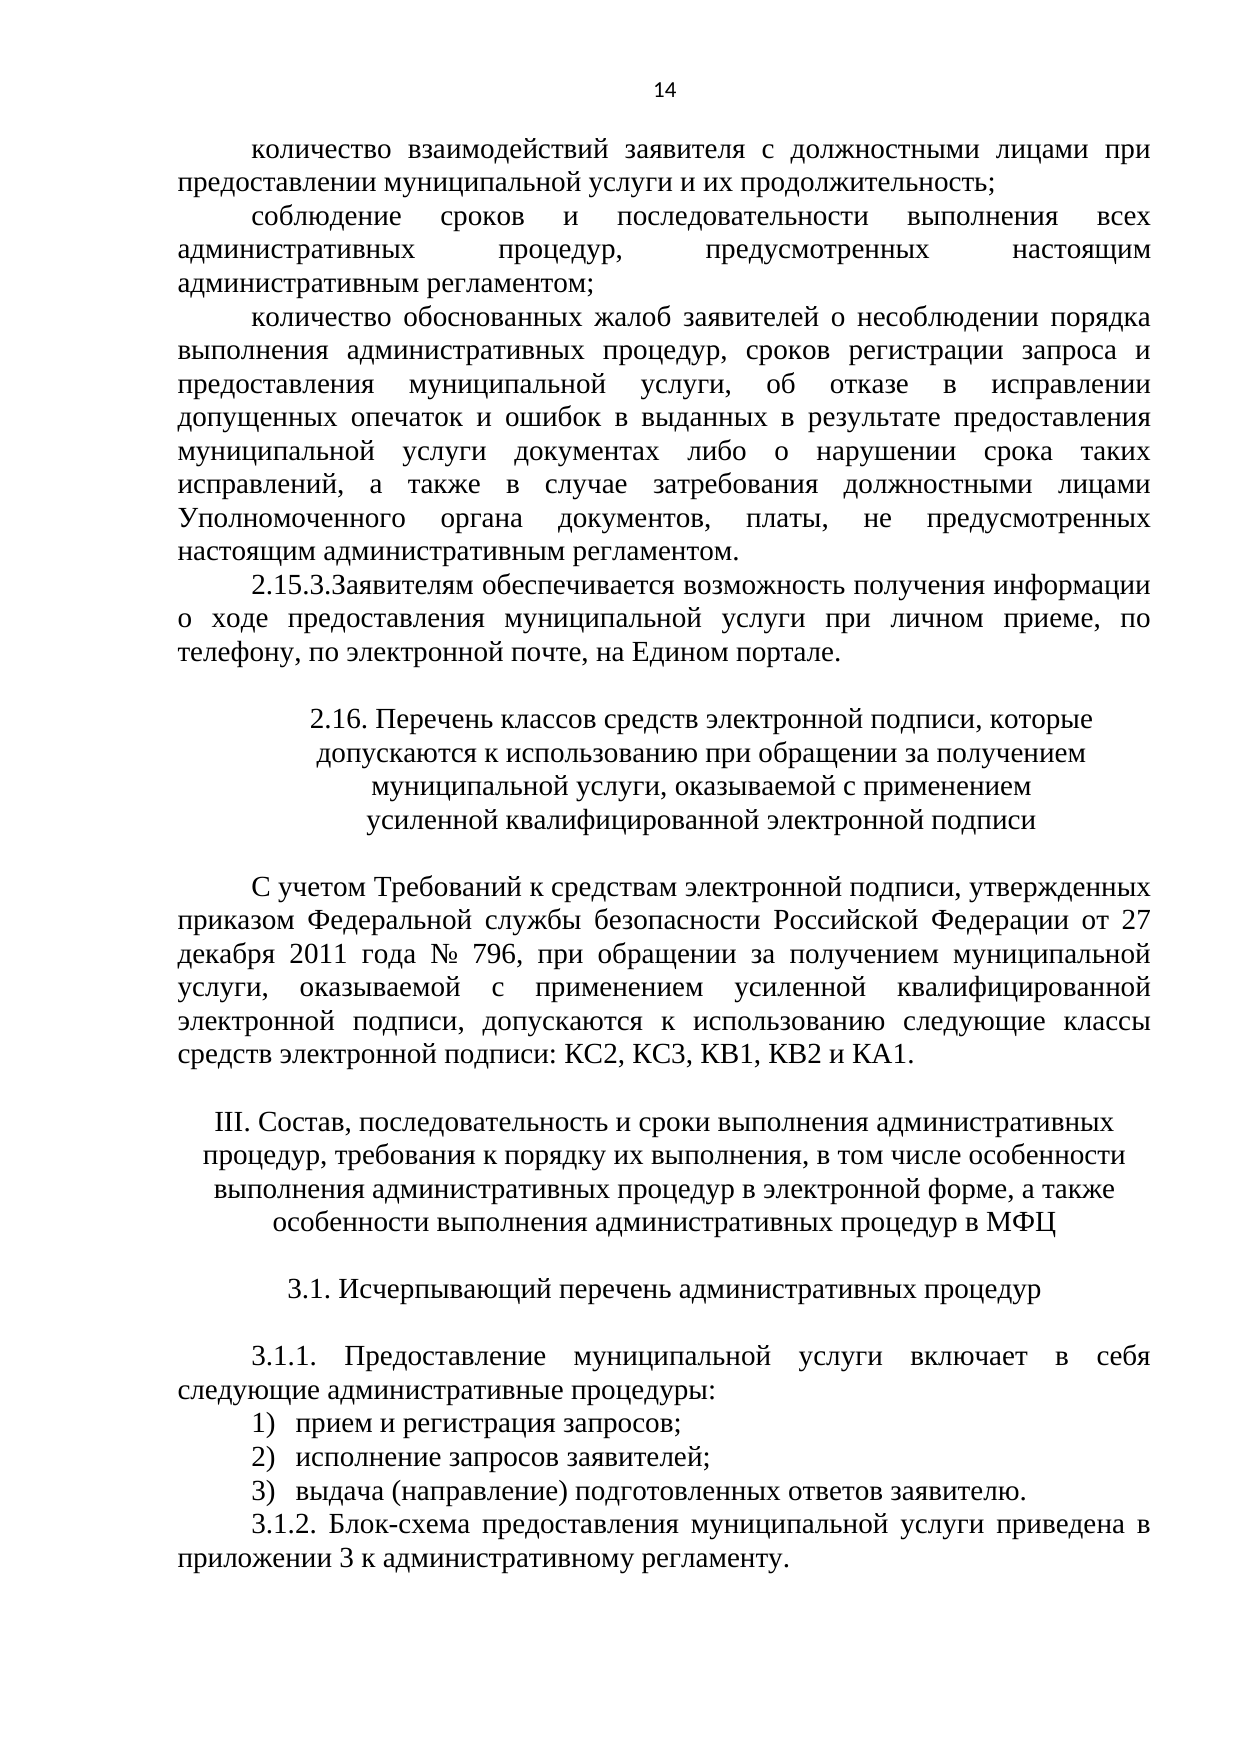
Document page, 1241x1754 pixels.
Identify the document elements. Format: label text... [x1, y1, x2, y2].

text соблюдение сроков и последовательности выполнения всех административных процедур, предусмотренных настоящим административным регламентом; [177, 198, 1152, 299]
list выдача (направление) подготовленных ответов заявителю. [177, 1473, 1152, 1506]
text 2.15.3.Заявителям обеспечивается возможность получения информации о ходе предоставления муниципальной услуги при личном приеме, по телефону, по электронной почте, на Едином портале. [177, 567, 1152, 668]
subtitle III. Состав, последовательность и сроки выполнения административных процедур, требования к порядку их выполнения, в том числе особенности выполнения административных процедур в электронной форме, а также особенности выполнения административных процедур в МФЦ [177, 1104, 1152, 1238]
text С учетом Требований к средствам электронной подписи, утвержденных приказом Федеральной службы безопасности Российской Федерации от 27 декабря 2011 года № 796, при обращении за получением муниципальной услуги, оказываемой с применением усиленной квалифицированной электронной подписи, допускаются к использованию следующие классы средств электронной подписи: КС2, КС3, КВ1, КВ2 и КА1. [177, 869, 1152, 1070]
text 3.1. Исчерпывающий перечень административных процедур [177, 1271, 1152, 1305]
text 3.1.2. Блок-схема предоставления муниципальной услуги приведена в приложении 3 к административному регламенту. [177, 1506, 1152, 1573]
list прием и регистрация запросов; [177, 1406, 1152, 1439]
list исполнение запросов заявителей; [177, 1439, 1152, 1473]
text 2.16. Перечень классов средств электронной подписи, которые [177, 701, 1152, 735]
text усиленной квалифицированной электронной подписи [177, 802, 1152, 835]
text допускаются к использованию при обращении за получением [177, 735, 1152, 768]
text муниципальной услуги, оказываемой с применением [177, 768, 1152, 802]
text 3.1.1. Предоставление муниципальной услуги включает в себя следующие административные процедуры: [177, 1338, 1152, 1406]
text количество взаимодействий заявителя с должностными лицами при предоставлении муниципальной услуги и их продолжительность; [177, 131, 1152, 198]
text количество обоснованных жалоб заявителей о несоблюдении порядка выполнения административных процедур, сроков регистрации запроса и предоставления муниципальной услуги, об отказе в исправлении допущенных опечаток и ошибок в выданных в результате предоставления муниципальной услуги документах либо о нарушении срока таких исправлений, а также в случае затребования должностными лицами Уполномоченного органа документов, платы, не предусмотренных настоящим административным регламентом. [177, 299, 1152, 567]
